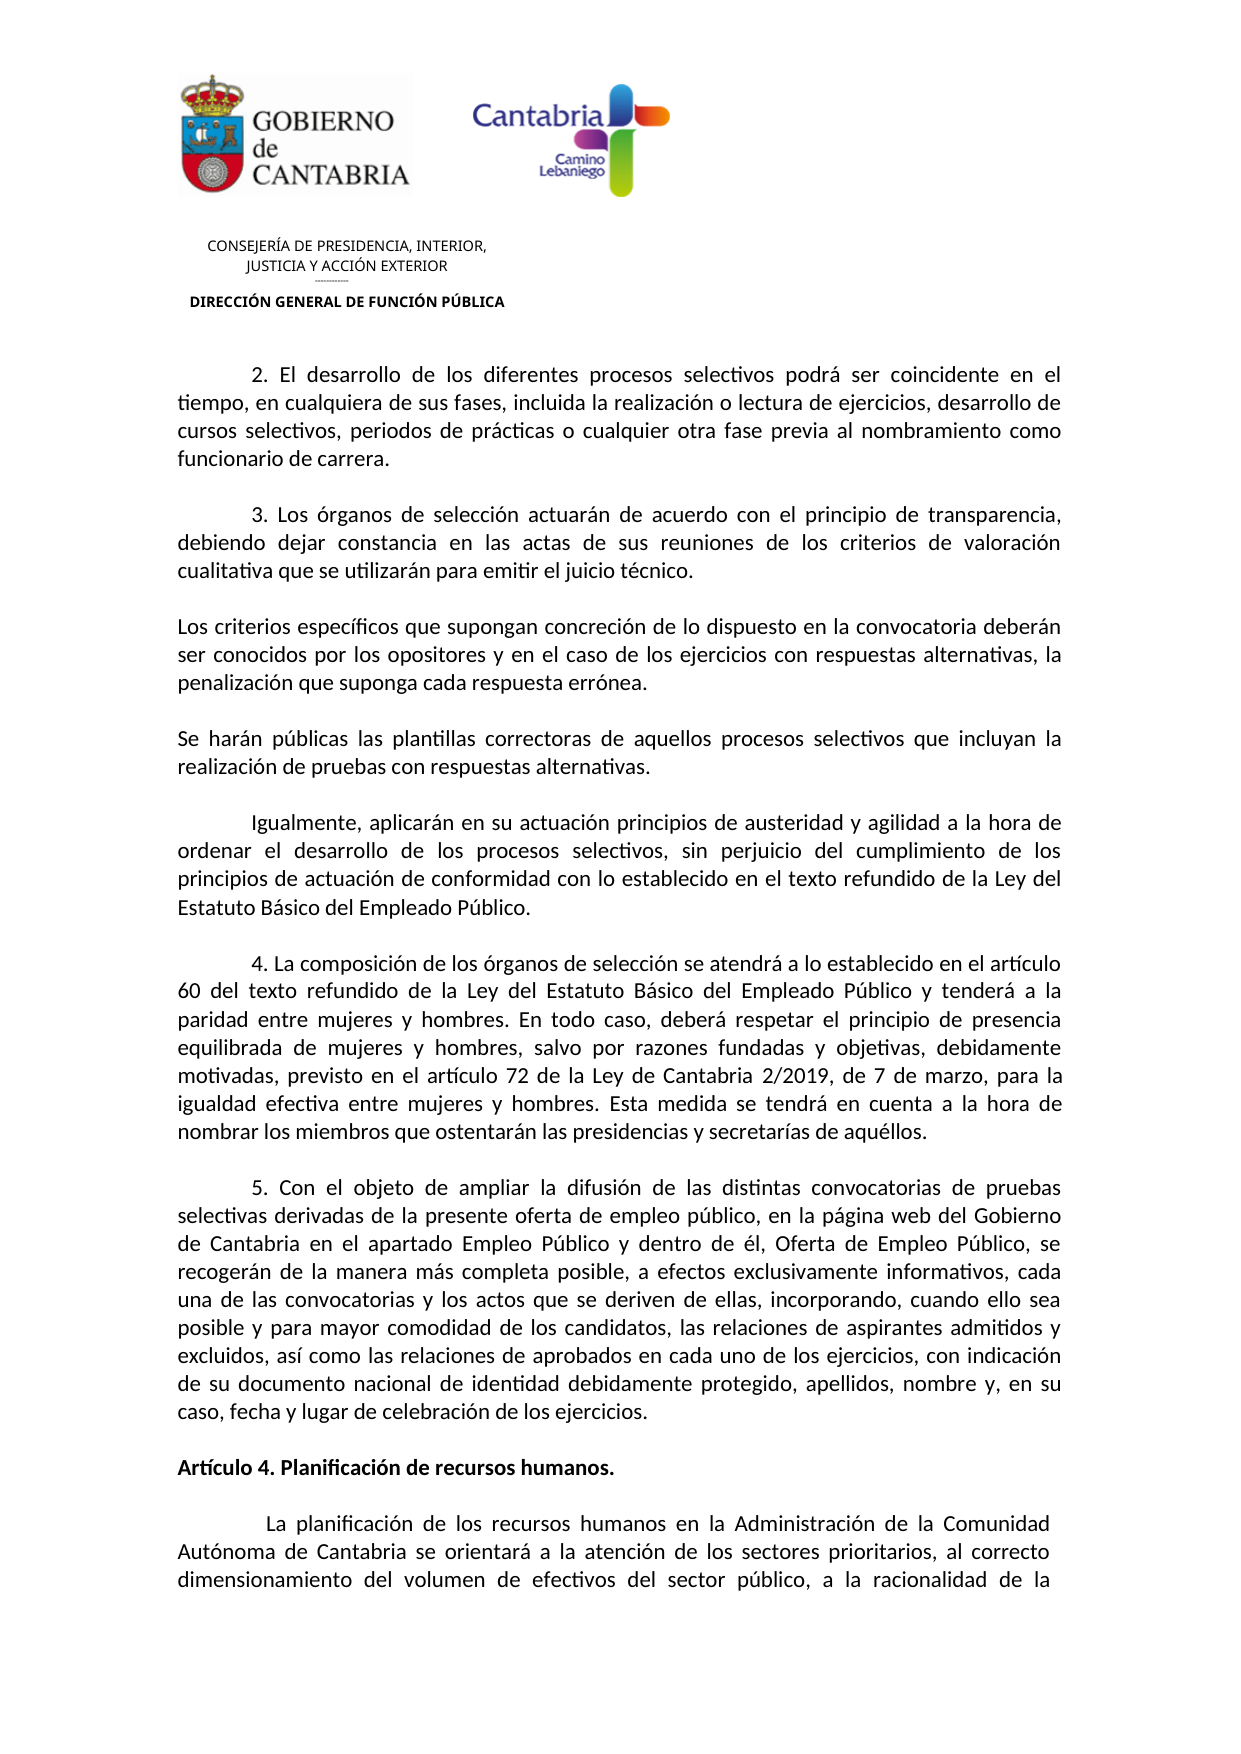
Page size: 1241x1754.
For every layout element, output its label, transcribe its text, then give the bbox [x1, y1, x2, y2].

picture [472, 84, 673, 197]
text 2. El desarrollo de los diferentes procesos selectivos podrá ser coincidente en el tiempo, en cualquiera de sus fases, incluida la realización o lectura de ejercicios, desarrollo de cursos selectivos, periodos de prácticas o cualquier otra fase previa al nombramiento como funcionario de carrera. [177, 360, 1063, 472]
text 4. La composición de los órganos de selección se atendrá a lo establecido en el artículo 60 del texto refundido de la Ley del Estatuto Básico del Empleado Público y tenderá a la paridad entre mujeres y hombres. En todo caso, deberá respetar el principio de presencia equilibrada de mujeres y hombres, salvo por razones fundadas y objetivas, debidamente motivadas, previsto en el artículo 72 de la Ley de Cantabria 2/2019, de 7 de marzo, para la igualdad efectiva entre mujeres y hombres. Esta medida se tendrá en cuenta a la hora de nombrar los miembros que ostentarán las presidencias y secretarías de aquéllos. [177, 949, 1063, 1145]
text Se harán públicas las plantillas correctoras de aquellos procesos selectivos que incluyan la realización de pruebas con respuestas alternativas. [177, 724, 1063, 781]
text Igualmente, aplicarán en su actuación principios de austeridad y agilidad a la hora de ordenar el desarrollo de los procesos selectivos, sin perjuicio del cumplimiento de los principios de actuación de conformidad con lo establecido en el texto refundido de la Ley del Estatuto Básico del Empleado Público. [177, 808, 1063, 921]
text Artículo 4. Planificación de recursos humanos. [177, 1453, 1063, 1481]
text 5. Con el objeto de ampliar la difusión de las distintas convocatorias de pruebas selectivas derivadas de la presente oferta de empleo público, en la página web del Gobierno de Cantabria en el apartado Empleo Público y dentro de él, Oferta de Empleo Público, se recogerán de la manera más completa posible, a efectos exclusivamente informativos, cada una de las convocatorias y los actos que se deriven de ellas, incorporando, cuando ello sea posible y para mayor comodidad de los candidatos, las relaciones de aspirantes admitidos y excluidos, así como las relaciones de aprobados en cada uno de los ejercicios, con indicación de su documento nacional de identidad debidamente protegido, apellidos, nombre y, en su caso, fecha y lugar de celebración de los ejercicios. [177, 1173, 1063, 1425]
picture [177, 73, 413, 197]
text 3. Los órganos de selección actuarán de acuerdo con el principio de transparencia, debiendo dejar constancia en las actas de sus reuniones de los criterios de valoración cualitativa que se utilizarán para emitir el juicio técnico. [177, 500, 1063, 584]
text Los criterios específicos que supongan concreción de lo dispuesto en la convocatoria deberán ser conocidos por los opositores y en el caso de los ejercicios con respuestas alternativas, la penalización que suponga cada respuesta errónea. [177, 612, 1063, 696]
